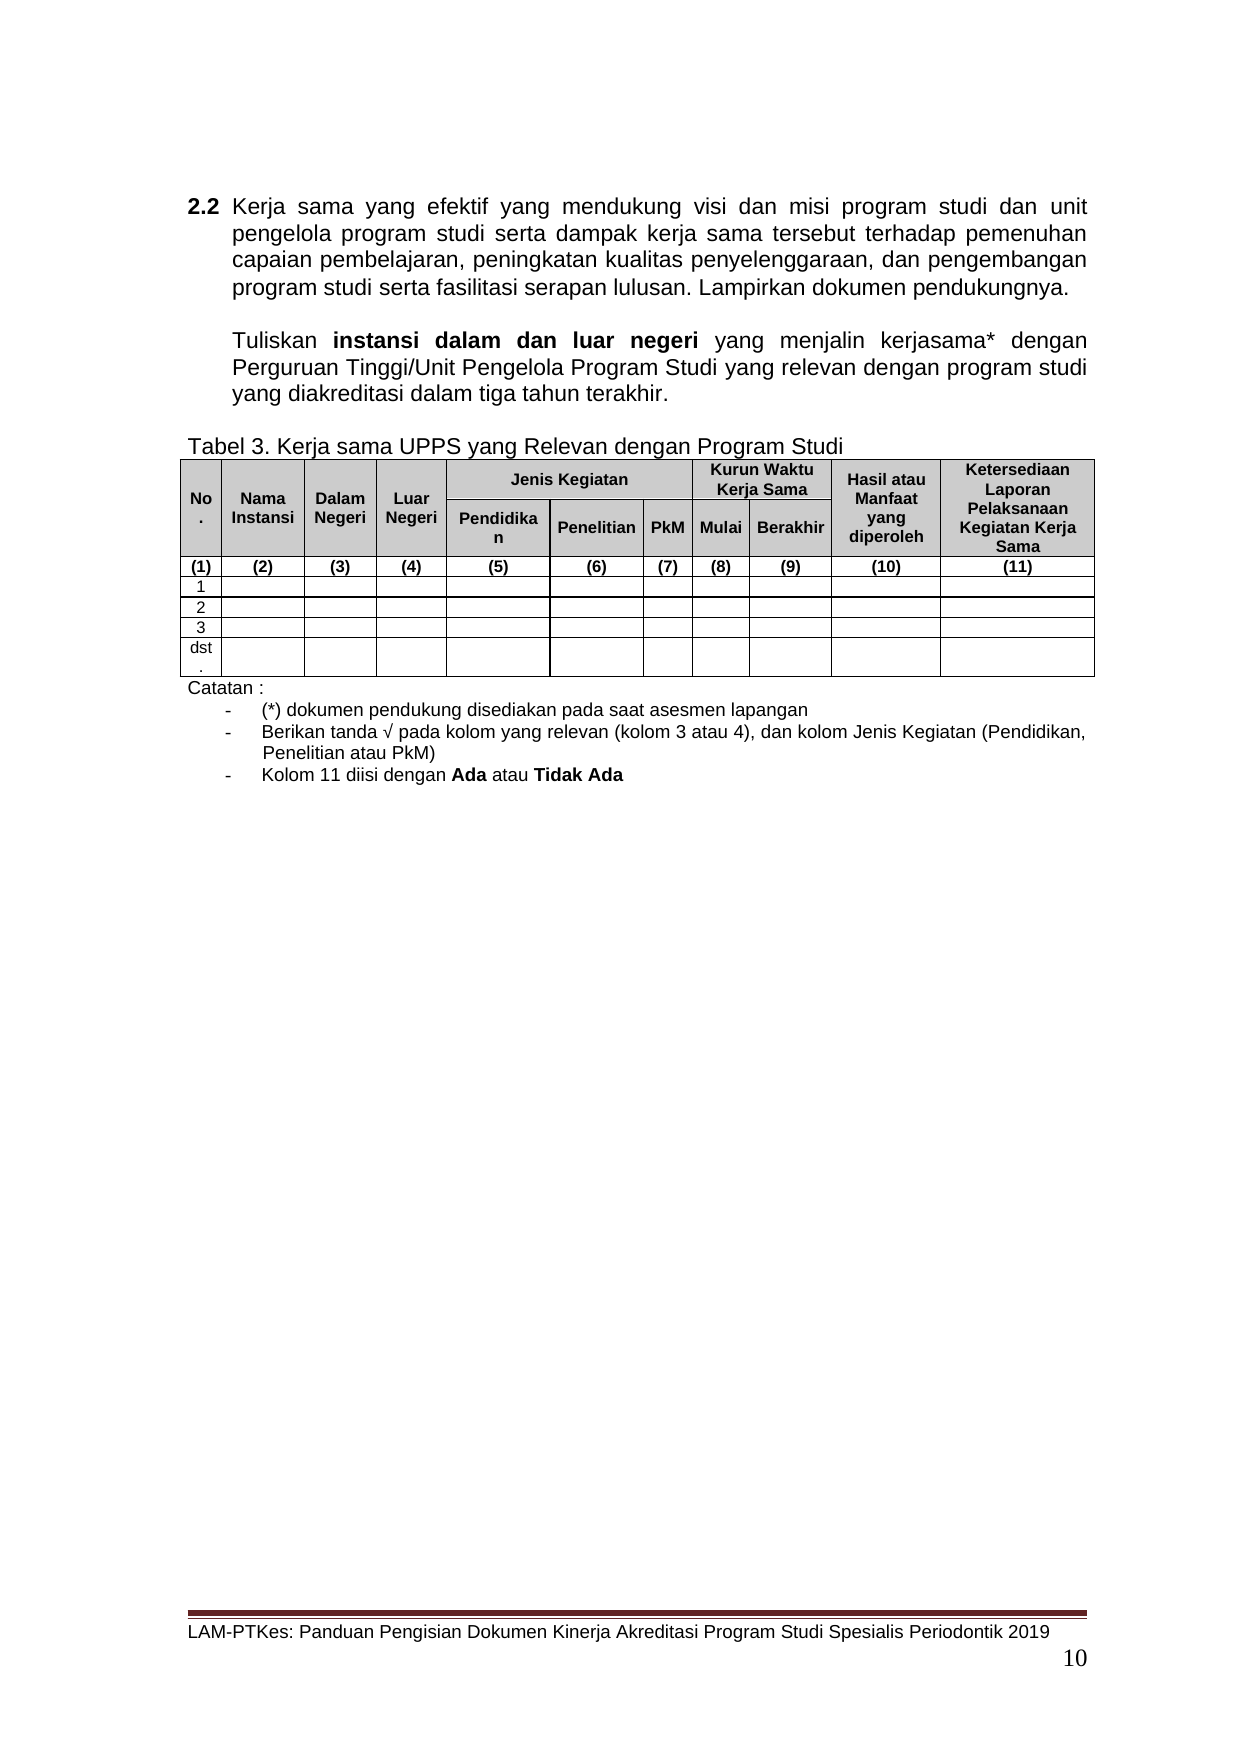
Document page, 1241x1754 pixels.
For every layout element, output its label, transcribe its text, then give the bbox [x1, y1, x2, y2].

table_cell [305, 577, 376, 596]
table_cell 2 [181, 598, 221, 617]
table_cell dst. [181, 638, 221, 676]
table_cell [447, 638, 549, 676]
table_cell [750, 577, 831, 596]
table_cell (1) [181, 557, 221, 576]
table_cell [941, 577, 1094, 596]
table_header Luar Negeri [377, 460, 446, 556]
table_cell [832, 618, 940, 637]
table_cell [551, 577, 643, 596]
table_cell [222, 598, 304, 617]
table_cell [551, 598, 643, 617]
list (*) dokumen pendukung disediakan pada saat asesmen lapangan [225, 699, 1087, 720]
table_cell [377, 618, 446, 637]
table_cell [377, 638, 446, 676]
table_cell 3 [181, 618, 221, 637]
table_cell (5) [447, 557, 549, 576]
table_cell [644, 577, 692, 596]
list Kerja sama yang efektif yang mendukung visi dan misi program studi dan unit pengelola program studi serta dampak kerja sama tersebut terhadap pemenuhan capaian pembelajaran, peningkatan kualitas penyelenggaraan, dan pengembangan program studi serta fasilitasi serapan lulusan. Lampirkan dokumen pendukungnya. [187, 193, 1087, 301]
table_cell [693, 638, 749, 676]
table_cell (9) [750, 557, 831, 576]
table_header Ketersediaan Laporan Pelaksanaan Kegiatan Kerja Sama [941, 460, 1094, 556]
table_cell Penelitian [551, 500, 643, 556]
table_cell 1 [181, 577, 221, 596]
table_cell [551, 638, 643, 676]
table_cell [644, 598, 692, 617]
table_cell [941, 598, 1094, 617]
text Tabel 3. Kerja sama UPPS yang Relevan dengan Program Studi [187, 433, 1087, 459]
table_cell Pendidikan [447, 500, 549, 556]
table_cell [693, 618, 749, 637]
table_header Hasil atau Manfaat yang diperoleh [832, 460, 940, 556]
table_cell (2) [222, 557, 304, 576]
table_cell (11) [941, 557, 1094, 576]
table_cell (4) [377, 557, 446, 576]
table_cell [644, 638, 692, 676]
table_cell Berakhir [750, 500, 831, 556]
table_cell [305, 638, 376, 676]
table_cell [750, 638, 831, 676]
table_cell [832, 577, 940, 596]
table_cell PkM [644, 500, 692, 556]
table_cell [941, 618, 1094, 637]
table_cell [305, 598, 376, 617]
table_cell [222, 618, 304, 637]
table_cell [750, 618, 831, 637]
table_cell (3) [305, 557, 376, 576]
table_cell [447, 598, 549, 617]
table_cell [305, 618, 376, 637]
table_cell [222, 577, 304, 596]
table_header Dalam Negeri [305, 460, 376, 556]
table_header Nama Instansi [222, 460, 304, 556]
table_cell [377, 577, 446, 596]
table_cell [941, 638, 1094, 676]
table_header No. [181, 460, 221, 556]
table_cell (7) [644, 557, 692, 576]
table_cell (10) [832, 557, 940, 576]
table_cell [693, 577, 749, 596]
text Catatan : [187, 677, 1087, 699]
table_cell Mulai [693, 500, 749, 556]
table_cell [832, 598, 940, 617]
table_cell [377, 598, 446, 617]
table_cell [447, 577, 549, 596]
table_header Jenis Kegiatan [447, 460, 692, 498]
table_cell [832, 638, 940, 676]
table_cell (6) [551, 557, 643, 576]
table_cell [644, 618, 692, 637]
text Tuliskan instansi dalam dan luar negeri yang menjalin kerjasama* dengan Perguruan Tinggi/Unit Pengelola Program Studi yang relevan dengan program studi yang diakreditasi dalam tiga tahun terakhir. [232, 327, 1087, 406]
table_cell [750, 598, 831, 617]
list Berikan tanda √ pada kolom yang relevan (kolom 3 atau 4), dan kolom Jenis Kegiatan (Pendidikan, Penelitian atau PkM) [225, 720, 1087, 764]
table_cell [551, 618, 643, 637]
table_cell [447, 618, 549, 637]
table_cell [693, 598, 749, 617]
table_cell [222, 638, 304, 676]
table_header Kurun Waktu Kerja Sama [693, 460, 831, 498]
list Kolom 11 diisi dengan Ada atau Tidak Ada [225, 764, 1087, 785]
table_cell (8) [693, 557, 749, 576]
